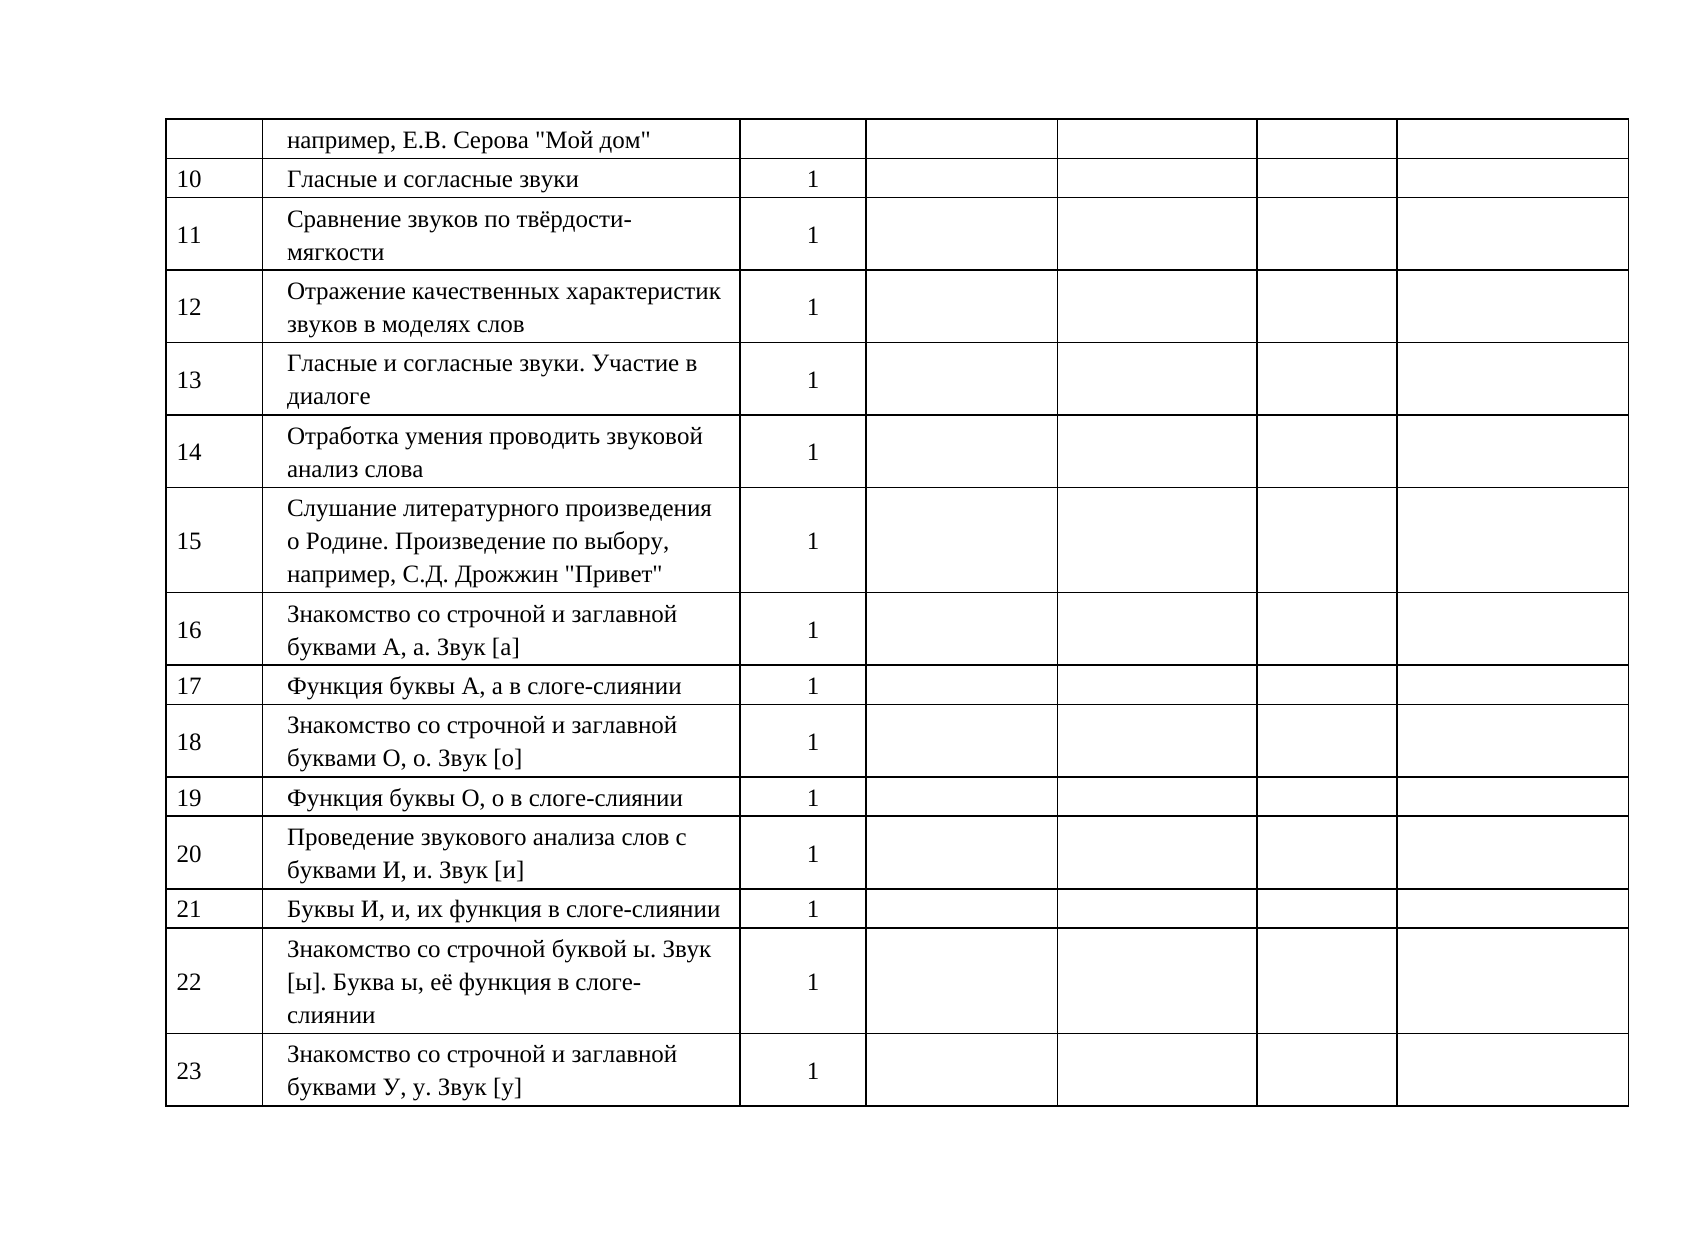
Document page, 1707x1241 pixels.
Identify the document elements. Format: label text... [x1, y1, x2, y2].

table_cell [1398, 1034, 1628, 1105]
table_cell [867, 817, 1057, 888]
table_cell 1 [741, 817, 865, 888]
table_cell 1 [741, 1034, 865, 1105]
table_cell [1258, 120, 1396, 157]
table_cell 16 [167, 593, 262, 664]
table_cell [867, 778, 1057, 815]
table_cell 21 [167, 890, 262, 927]
table_cell 1 [741, 778, 865, 815]
table_cell 19 [167, 778, 262, 815]
table_cell 11 [167, 198, 262, 269]
table_cell [1398, 120, 1628, 157]
table_cell 1 [741, 198, 865, 269]
table_cell [1258, 705, 1396, 776]
table_cell 1 [741, 343, 865, 414]
table_cell Знакомство со строчной буквой ы. Звук [ы]. Буква ы, её функция в слоге-слиянии [263, 929, 739, 1033]
table_cell [867, 705, 1057, 776]
table_cell [1058, 593, 1256, 664]
table_cell 10 [167, 159, 262, 197]
table_cell 17 [167, 666, 262, 704]
table_cell 1 [741, 416, 865, 486]
table_cell [1258, 198, 1396, 269]
table_cell [1058, 271, 1256, 342]
table_cell [1258, 416, 1396, 486]
table_cell [867, 416, 1057, 486]
table_cell 15 [167, 488, 262, 592]
table_cell [1258, 890, 1396, 927]
table_cell [1058, 817, 1256, 888]
table_cell [1058, 890, 1256, 927]
table_cell Отработка умения проводить звуковой анализ слова [263, 416, 739, 486]
table_cell [1258, 666, 1396, 704]
table_cell Проведение звукового анализа слов с буквами И, и. Звук [и] [263, 817, 739, 888]
table_cell [1058, 929, 1256, 1033]
table_cell 14 [167, 416, 262, 486]
table_cell [867, 343, 1057, 414]
table_cell [1258, 488, 1396, 592]
table_cell 22 [167, 929, 262, 1033]
table_cell 1 [741, 666, 865, 704]
table_cell [1258, 593, 1396, 664]
table_cell [1058, 488, 1256, 592]
table_cell [1058, 416, 1256, 486]
table_cell 23 [167, 1034, 262, 1105]
table_cell [1058, 666, 1256, 704]
table_cell [867, 120, 1057, 157]
table_cell [1058, 705, 1256, 776]
table_cell [867, 488, 1057, 592]
table_cell [1258, 1034, 1396, 1105]
table_cell [1398, 890, 1628, 927]
table_cell 9 [167, 120, 262, 157]
table_cell [867, 890, 1057, 927]
table_cell [1398, 343, 1628, 414]
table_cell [263, 120, 739, 157]
table_cell [1058, 120, 1256, 157]
table_cell [1058, 343, 1256, 414]
table_cell 12 [167, 271, 262, 342]
table_cell 1 [741, 890, 865, 927]
table_cell [1258, 929, 1396, 1033]
table_cell [1058, 1034, 1256, 1105]
table_cell Функция буквы А, а в слоге-слиянии [263, 666, 739, 704]
table_cell 13 [167, 343, 262, 414]
table_cell Гласные и согласные звуки [263, 159, 739, 197]
table_cell [1398, 488, 1628, 592]
table_cell 1 [741, 271, 865, 342]
table_cell 20 [167, 817, 262, 888]
table_cell 1 [741, 705, 865, 776]
table_cell 1 [741, 929, 865, 1033]
table_cell [1398, 705, 1628, 776]
table_cell [1258, 817, 1396, 888]
table_cell [1398, 666, 1628, 704]
table_cell [1258, 271, 1396, 342]
table_cell 1 [741, 120, 865, 157]
table_cell [867, 1034, 1057, 1105]
table_cell Буквы И, и, их функция в слоге-слиянии [263, 890, 739, 927]
table_cell Сравнение звуков по твёрдости-мягкости [263, 198, 739, 269]
table_cell 1 [741, 488, 865, 592]
table_cell [1398, 271, 1628, 342]
table_cell [867, 271, 1057, 342]
table_cell Знакомство со строчной и заглавной буквами У, у. Звук [у] [263, 1034, 739, 1105]
table_cell Гласные и согласные звуки. Участие в диалоге [263, 343, 739, 414]
table_cell [1398, 593, 1628, 664]
table_cell [867, 666, 1057, 704]
table_cell [1398, 416, 1628, 486]
table_cell Знакомство со строчной и заглавной буквами А, а. Звук [а] [263, 593, 739, 664]
table_cell 1 [741, 159, 865, 197]
table_cell [1058, 198, 1256, 269]
table_cell [1258, 159, 1396, 197]
table_cell [1398, 159, 1628, 197]
table_cell 18 [167, 705, 262, 776]
table_cell [1258, 778, 1396, 815]
table_cell [1058, 159, 1256, 197]
table_cell [1398, 929, 1628, 1033]
table_cell [867, 198, 1057, 269]
table_cell Знакомство со строчной и заглавной буквами О, о. Звук [о] [263, 705, 739, 776]
table_cell [867, 159, 1057, 197]
table_cell [1258, 343, 1396, 414]
table_cell [867, 593, 1057, 664]
table_cell Функция буквы О, о в слоге-слиянии [263, 778, 739, 815]
table_cell Слушание литературного произведения о Родине. Произведение по выбору, например, С.Д. Дрожжин "Привет" [263, 488, 739, 592]
table_cell [867, 929, 1057, 1033]
table_cell Отражение качественных характеристик звуков в моделях слов [263, 271, 739, 342]
table_cell 1 [741, 593, 865, 664]
table_cell [1398, 817, 1628, 888]
table_cell [1398, 778, 1628, 815]
table_cell [1058, 778, 1256, 815]
table_cell [1398, 198, 1628, 269]
